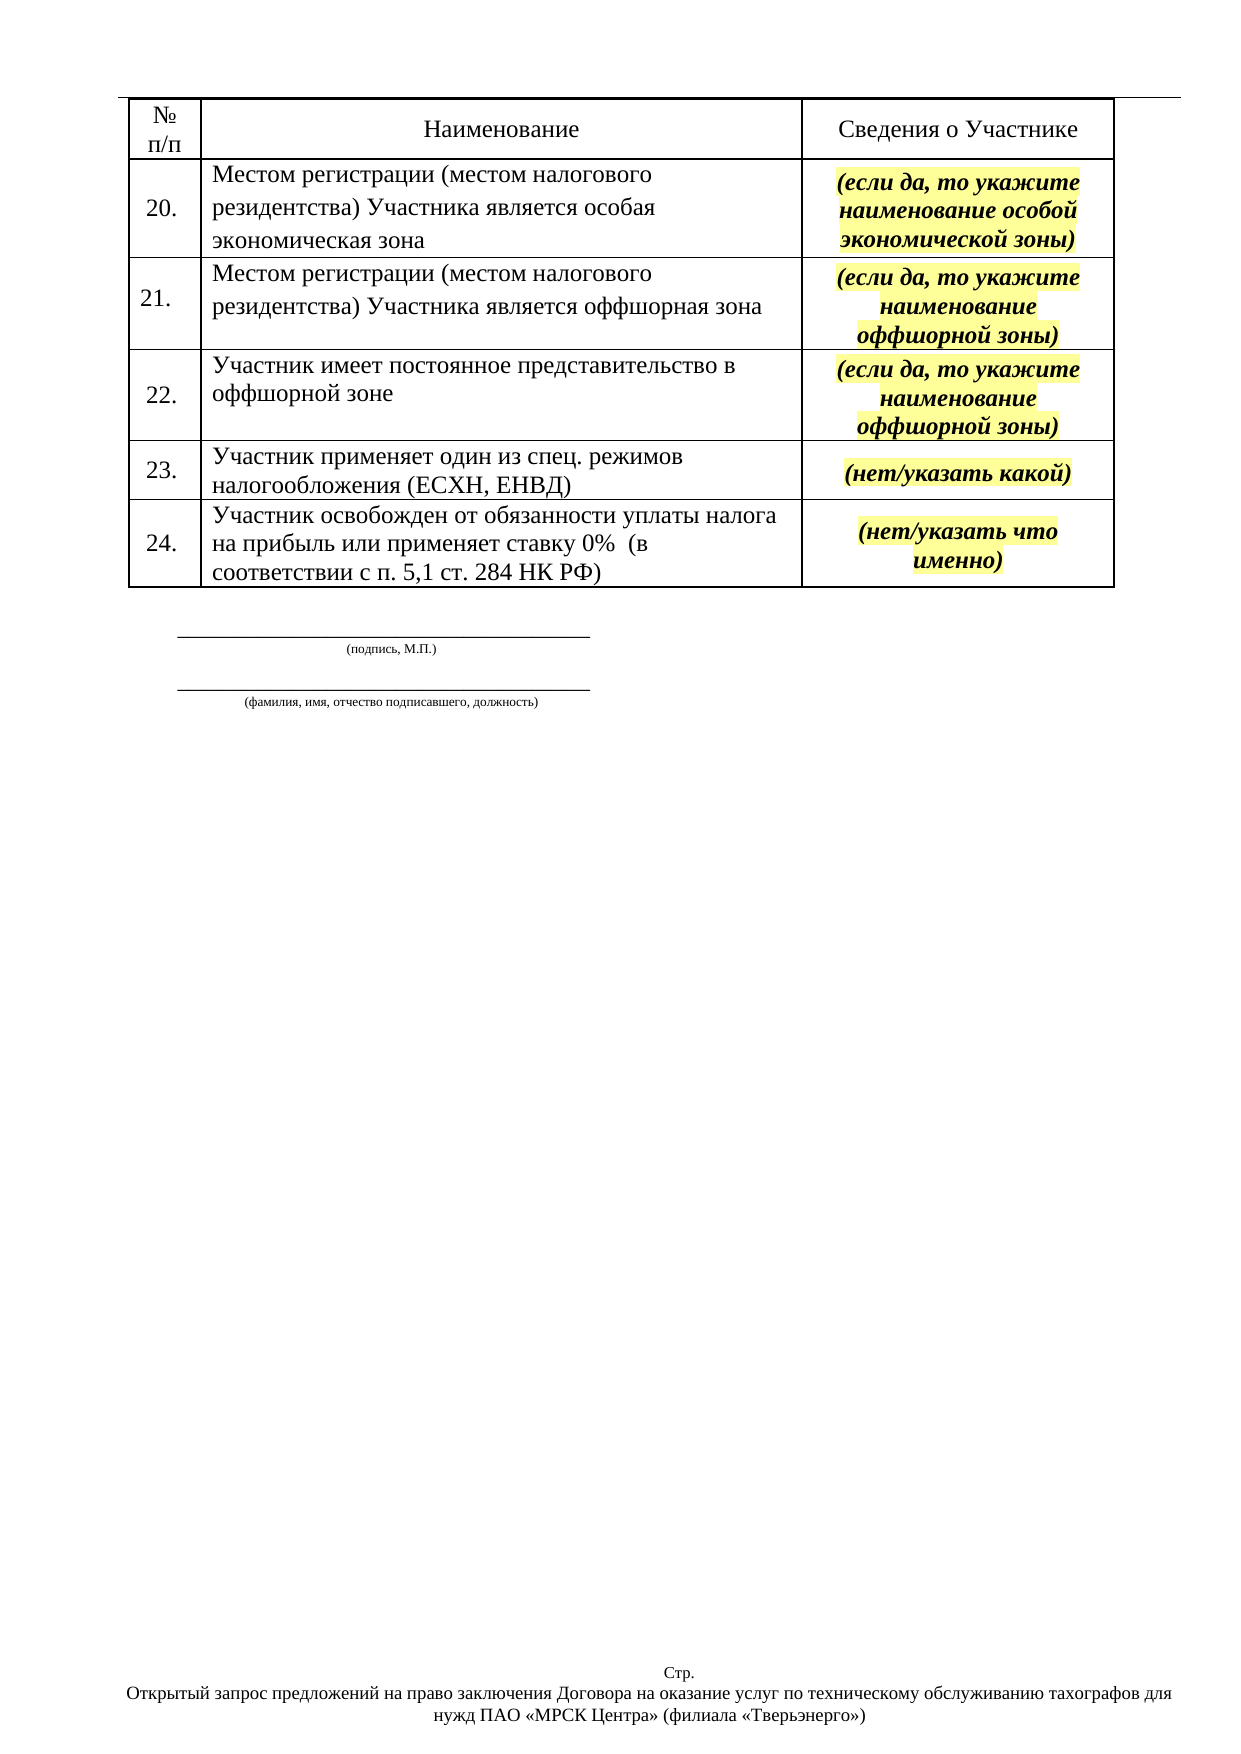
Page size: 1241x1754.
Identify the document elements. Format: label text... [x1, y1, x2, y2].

table_cell [130, 500, 200, 586]
table_cell [130, 350, 200, 440]
table_header Наименование [202, 100, 801, 158]
table_cell Местом регистрации (местом налогового резидентства) Участника является особая экономическая зона [202, 160, 801, 257]
table_cell [130, 258, 200, 349]
table_cell (если да, то укажите наименование оффшорной зоны) [803, 258, 1113, 349]
table_cell (нет/указать что именно) [803, 500, 1113, 586]
text (фамилия, имя, отчество подписавшего, должность) [118, 693, 605, 720]
table_cell (нет/указать какой) [803, 441, 1113, 499]
text ____________________________________ [118, 667, 605, 693]
text (подпись, М.П.) [118, 641, 605, 667]
table_cell (если да, то укажите наименование оффшорной зоны) [803, 350, 1113, 440]
table_header Сведения о Участнике [803, 100, 1113, 158]
table_cell (если да, то укажите наименование особой экономической зоны) [803, 160, 1113, 257]
table_cell Участник применяет один из спец. режимов налогообложения (ЕСХН, ЕНВД) [202, 441, 801, 499]
table_cell [130, 160, 200, 257]
table_cell Местом регистрации (местом налогового резидентства) Участника является оффшорная зона [202, 258, 801, 349]
text ____________________________________ [118, 614, 605, 641]
table_cell Участник имеет постоянное представительство в оффшорной зоне [202, 350, 801, 440]
table_cell Участник освобожден от обязанности уплаты налога на прибыль или применяет ставку 0% (в соответствии с п. 5,1 ст. 284 НК РФ) [202, 500, 801, 586]
table_cell [130, 441, 200, 499]
table_header № п/п [130, 100, 200, 158]
